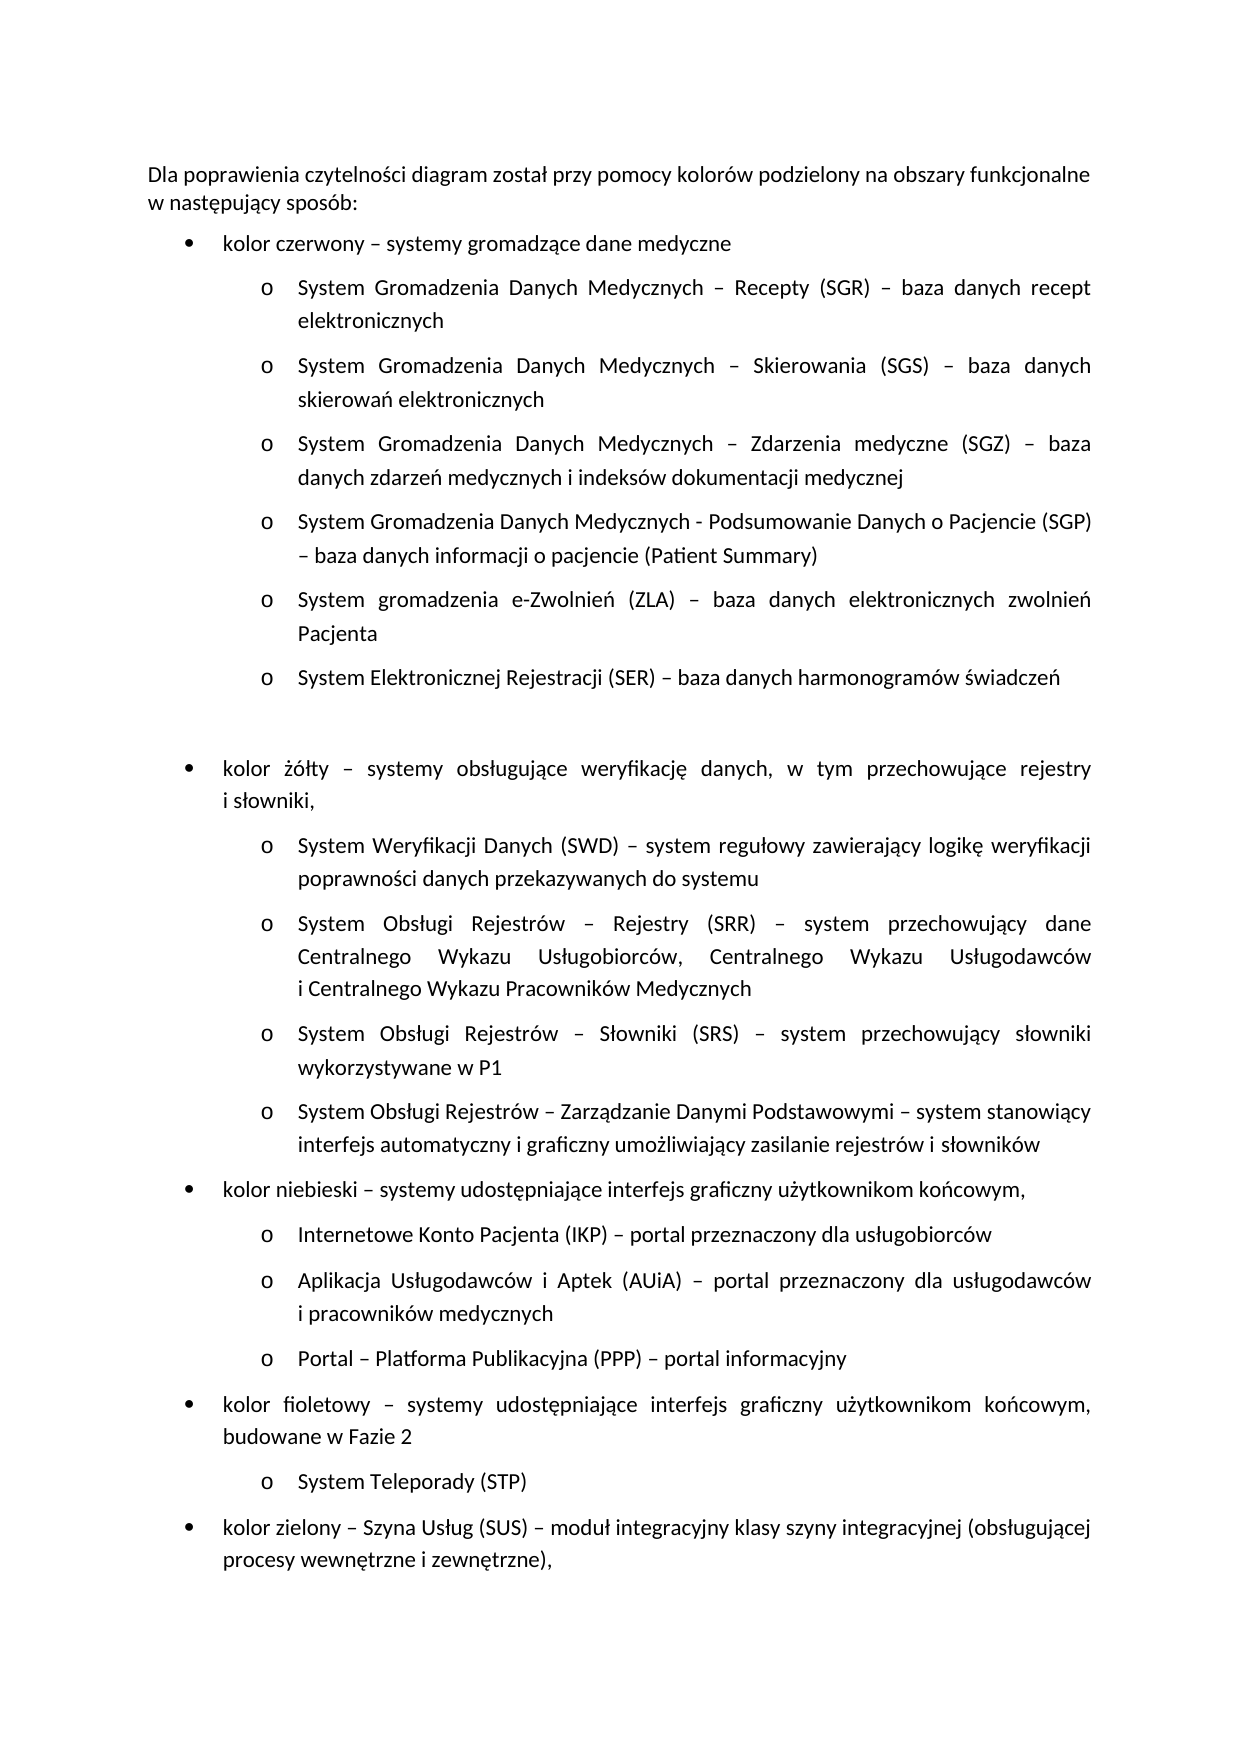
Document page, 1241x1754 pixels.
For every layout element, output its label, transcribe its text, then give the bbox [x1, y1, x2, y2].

list System Teleporady (STP) [260, 1467, 1093, 1496]
list kolor zielony – Szyna Usług (SUS) – moduł integracyjny klasy szyny integracyjnej (obsługującej procesy wewnętrzne i zewnętrzne), [185, 1513, 1093, 1573]
list System Obsługi Rejestrów – Rejestry (SRR) – system przechowujący dane Centralnego Wykazu Usługobiorców, Centralnego Wykazu Usługodawców i Centralnego Wykazu Pracowników Medycznych [260, 909, 1093, 1003]
list kolor niebieski – systemy udostępniające interfejs graficzny użytkownikom końcowym, [185, 1175, 1093, 1203]
list Aplikacja Usługodawców i Aptek (AUiA) – portal przeznaczony dla usługodawców i pracowników medycznych [260, 1266, 1093, 1327]
list kolor fioletowy – systemy udostępniające interfejs graficzny użytkownikom końcowym, budowane w Fazie 2 [185, 1390, 1093, 1450]
list kolor żółty – systemy obsługujące weryfikację danych, w tym przechowujące rejestry i słowniki, [185, 754, 1093, 814]
list System Obsługi Rejestrów – Słowniki (SRS) – system przechowujący słowniki wykorzystywane w P1 [260, 1019, 1093, 1081]
list System gromadzenia e-Zwolnień (ZLA) – baza danych elektronicznych zwolnień Pacjenta [260, 585, 1093, 647]
list System Elektronicznej Rejestracji (SER) – baza danych harmonogramów świadczeń [260, 663, 1093, 693]
list System Obsługi Rejestrów – Zarządzanie Danymi Podstawowymi – system stanowiący interfejs automatyczny i graficzny umożliwiający zasilanie rejestrów i słowników [260, 1097, 1093, 1159]
list Internetowe Konto Pacjenta (IKP) – portal przeznaczony dla usługobiorców [260, 1220, 1093, 1249]
list System Gromadzenia Danych Medycznych – Skierowania (SGS) – baza danych skierowań elektronicznych [260, 351, 1093, 413]
list System Gromadzenia Danych Medycznych - Podsumowanie Danych o Pacjencie (SGP) – baza danych informacji o pacjencie (Patient Summary) [260, 507, 1093, 569]
list System Gromadzenia Danych Medycznych – Recepty (SGR) – baza danych recept elektronicznych [260, 273, 1093, 335]
list System Gromadzenia Danych Medycznych – Zdarzenia medyczne (SGZ) – baza danych zdarzeń medycznych i indeksów dokumentacji medycznej [260, 429, 1093, 491]
list System Weryfikacji Danych (SWD) – system regułowy zawierający logikę weryfikacji poprawności danych przekazywanych do systemu [260, 831, 1093, 892]
list Portal – Platforma Publikacyjna (PPP) – portal informacyjny [260, 1344, 1093, 1373]
text Dla poprawienia czytelności diagram został przy pomocy kolorów podzielony na obszary funkcjonalne w następujący sposób: [148, 160, 1093, 216]
list kolor czerwony – systemy gromadzące dane medyczne [185, 229, 1093, 257]
